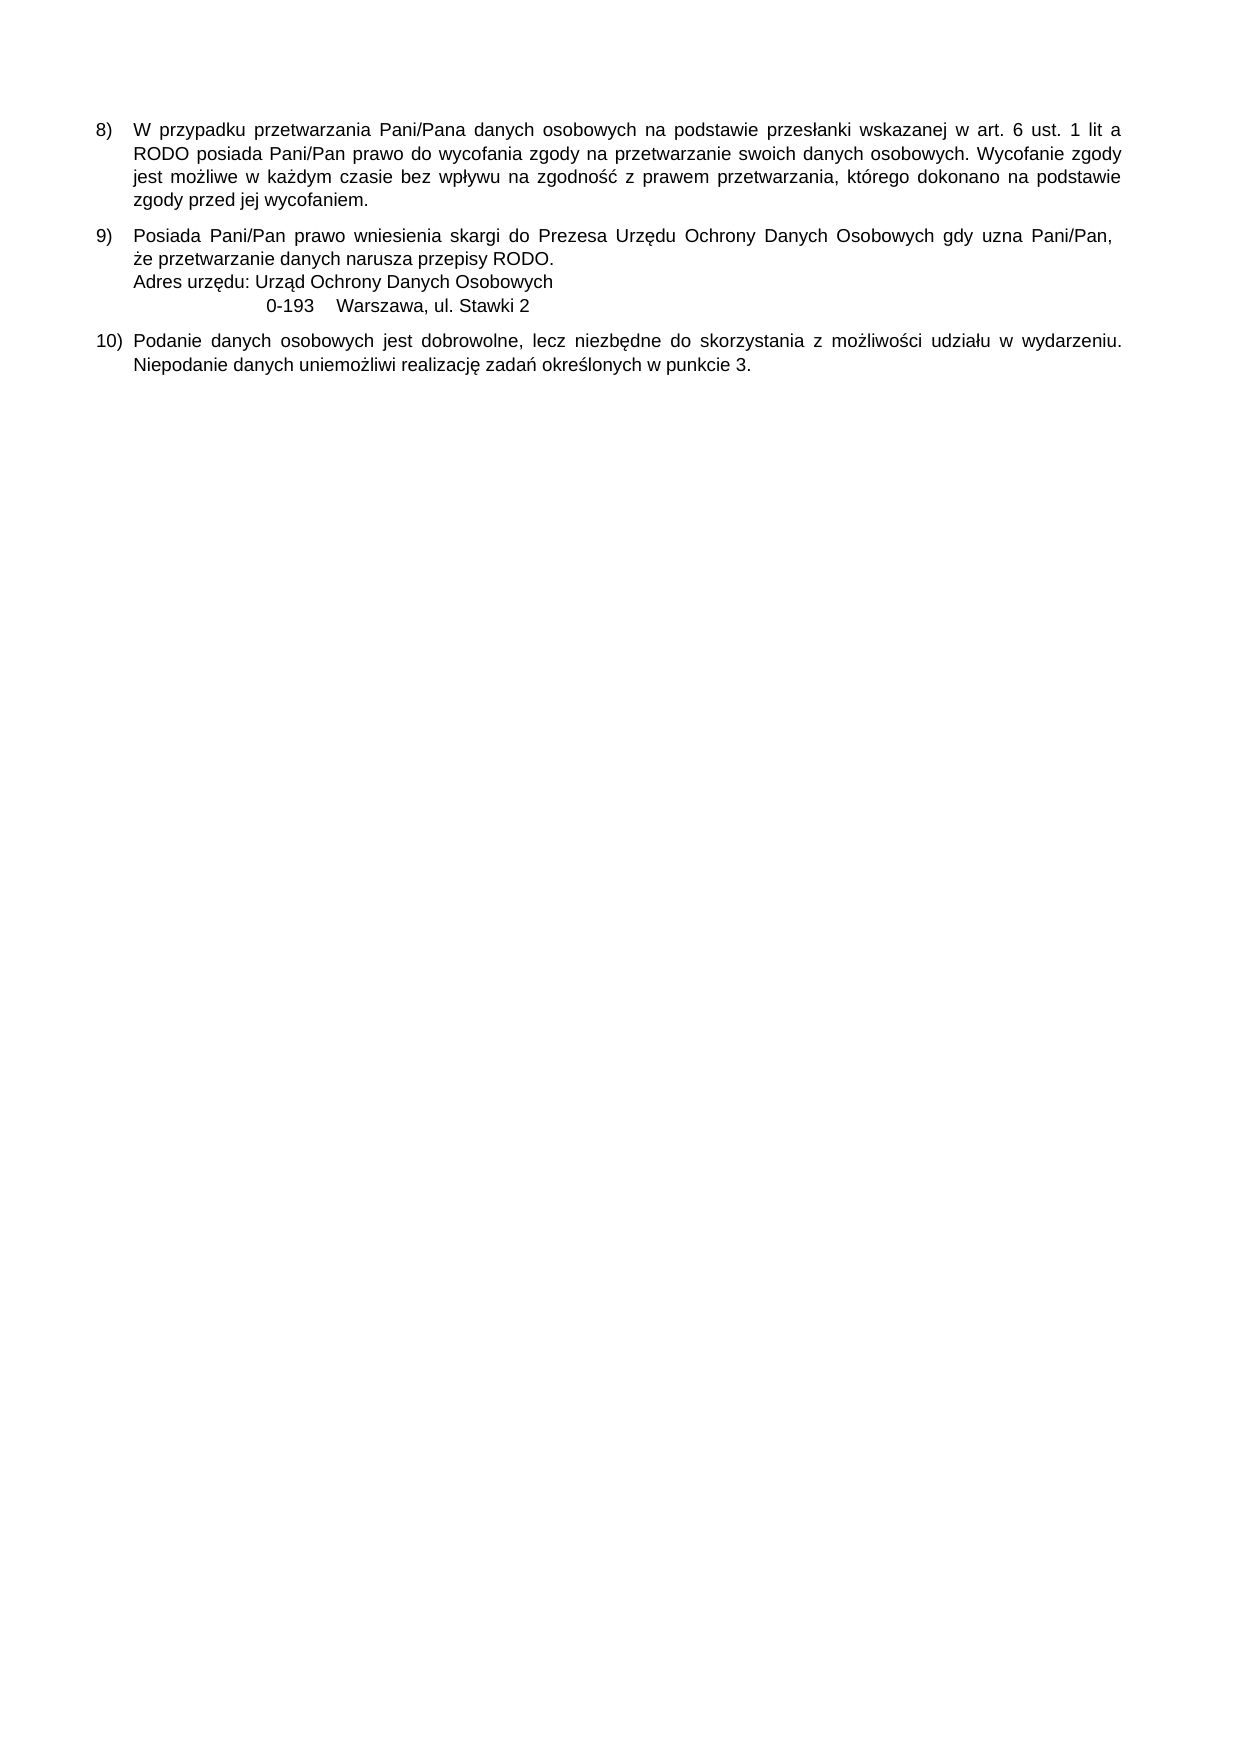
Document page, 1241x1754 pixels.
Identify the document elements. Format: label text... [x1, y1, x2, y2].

list Warszawa, ul. Stawki 2 [266, 294, 1122, 316]
list Podanie danych osobowych jest dobrowolne, lecz niezbędne do skorzystania z możliwości udziału w wydarzeniu. Niepodanie danych uniemożliwi realizację zadań określonych w punkcie 3. [96, 330, 1122, 375]
list W przypadku przetwarzania Pani/Pana danych osobowych na podstawie przesłanki wskazanej w art. 6 ust. 1 lit a RODO posiada Pani/Pan prawo do wycofania zgody na przetwarzanie swoich danych osobowych. Wycofanie zgody jest możliwe w każdym czasie bez wpływu na zgodność z prawem przetwarzania, którego dokonano na podstawie zgody przed jej wycofaniem. [96, 119, 1122, 211]
list Adres urzędu: Urząd Ochrony Danych Osobowych [133, 271, 1122, 293]
list Posiada Pani/Pan prawo wniesienia skargi do Prezesa Urzędu Ochrony Danych Osobowych gdy uzna Pani/Pan, że przetwarzanie danych narusza przepisy RODO. [96, 225, 1122, 269]
